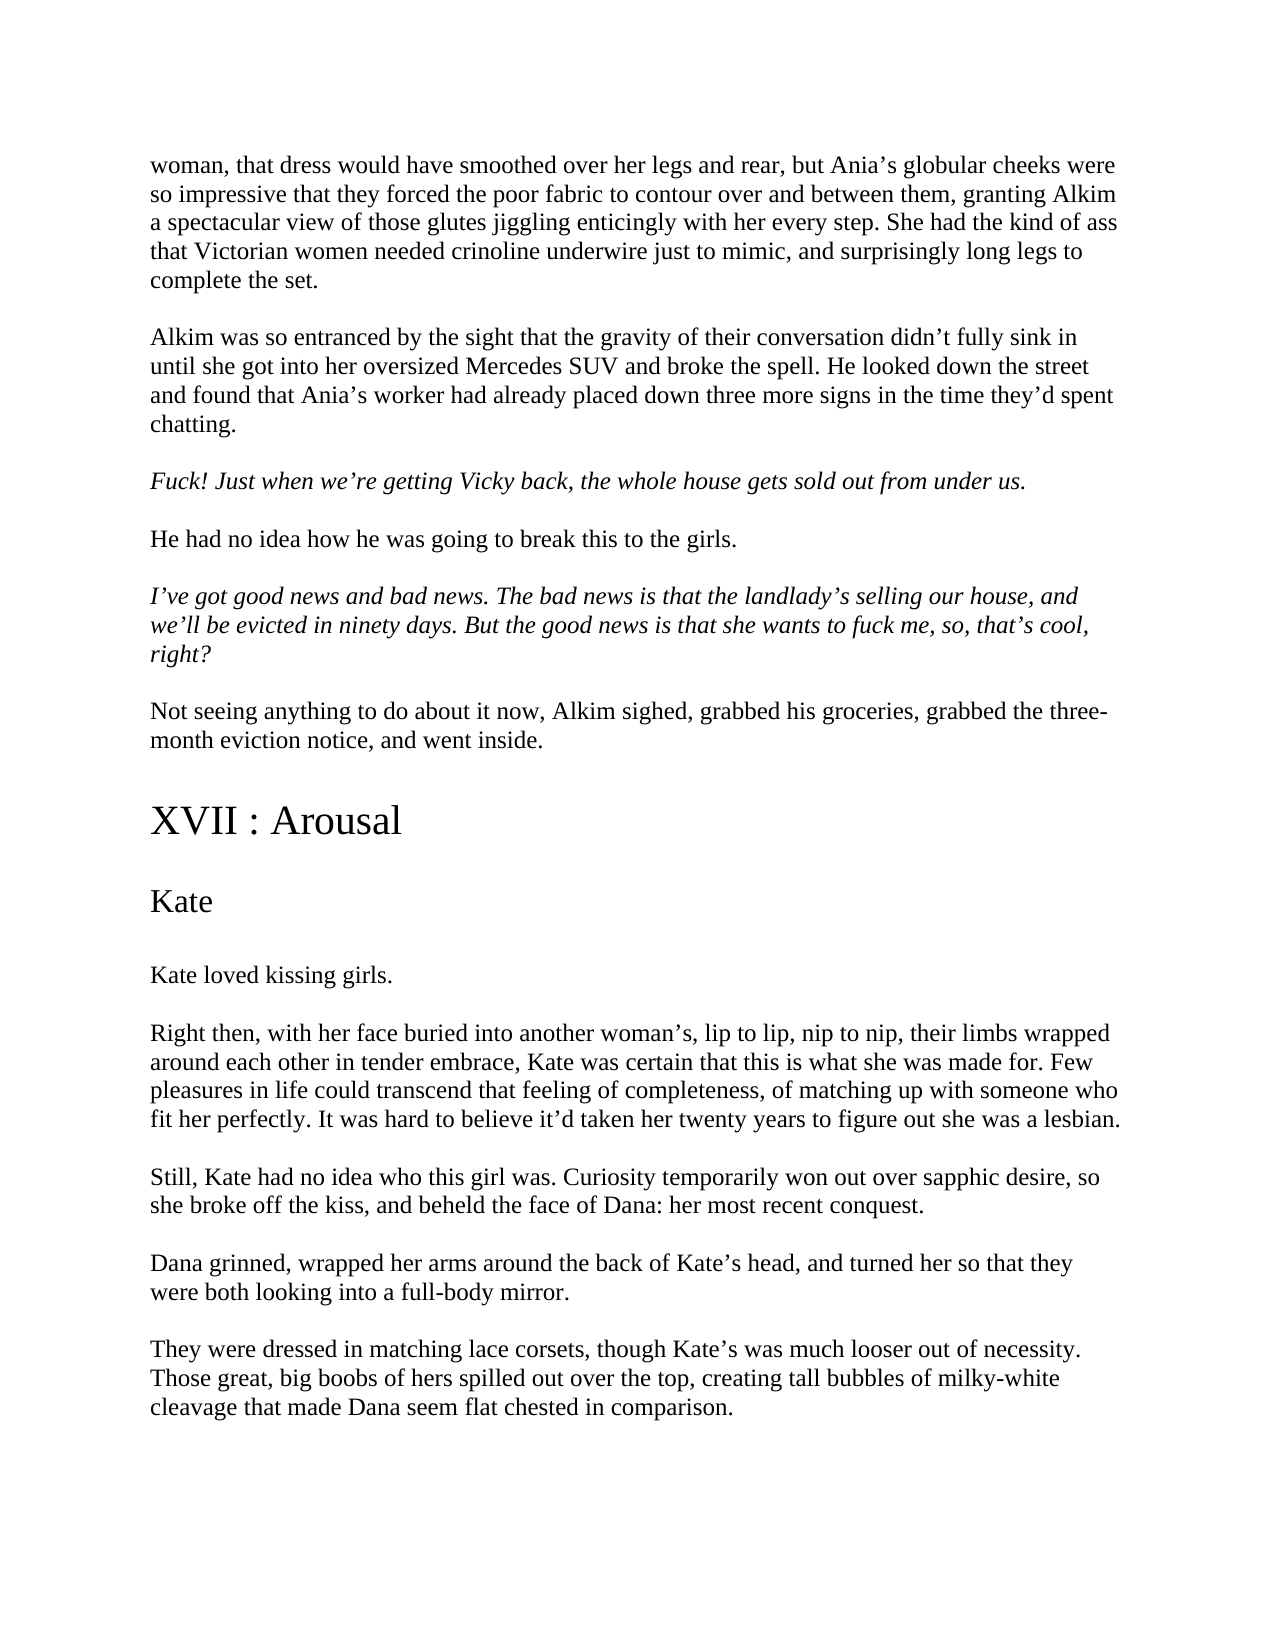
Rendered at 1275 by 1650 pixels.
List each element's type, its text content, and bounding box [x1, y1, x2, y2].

text Not seeing anything to do about it now, Alkim sighed, grabbed his groceries, grabbed the three-month eviction notice, and went inside. [150, 696, 1125, 754]
text Dana grinned, wrapped her arms around the back of Kate’s head, and turned her so that they were both looking into a full-body mirror. [150, 1248, 1125, 1305]
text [150, 150, 1125, 294]
text Kate loved kissing girls. [150, 960, 1125, 989]
text They were dressed in matching lace corsets, though Kate’s was much looser out of necessity. Those great, big boobs of hers spilled out over the top, creating tall bubbles of milky-white cleavage that made Dana seem flat chested in comparison. [150, 1334, 1125, 1420]
text Right then, with her face buried into another woman’s, lip to lip, nip to nip, their limbs wrapped around each other in tender embrace, Kate was certain that this is what she was made for. Few pleasures in life could transcend that feeling of completeness, of matching up with someone who fit her perfectly. It was hard to believe it’d taken her twenty years to figure out she was a lesbian. [150, 1018, 1125, 1133]
text Fuck! Just when we’re getting Vicky back, the whole house gets sold out from under us. [150, 466, 1125, 495]
text Alkim was so entranced by the sight that the gravity of their conversation didn’t fully sink in until she got into her oversized Mercedes SUV and broke the spell. He looked down the street and found that Ania’s worker had already placed down three more signs in the time they’d spent chatting. [150, 322, 1125, 437]
text Still, Kate had no idea who this girl was. Curiosity temporarily won out over sapphic desire, so she broke off the kiss, and beheld the face of Dana: her most recent conquest. [150, 1162, 1125, 1219]
text I’ve got good news and bad news. The bad news is that the landlady’s selling our house, and we’ll be evicted in ninety days. But the good news is that she wants to fuck me, so, that’s cool, right? [150, 581, 1125, 667]
text He had no idea how he was going to break this to the girls. [150, 524, 1125, 552]
subtitle XVII : Arousal [150, 795, 1125, 843]
subtitle Kate [150, 881, 1125, 919]
